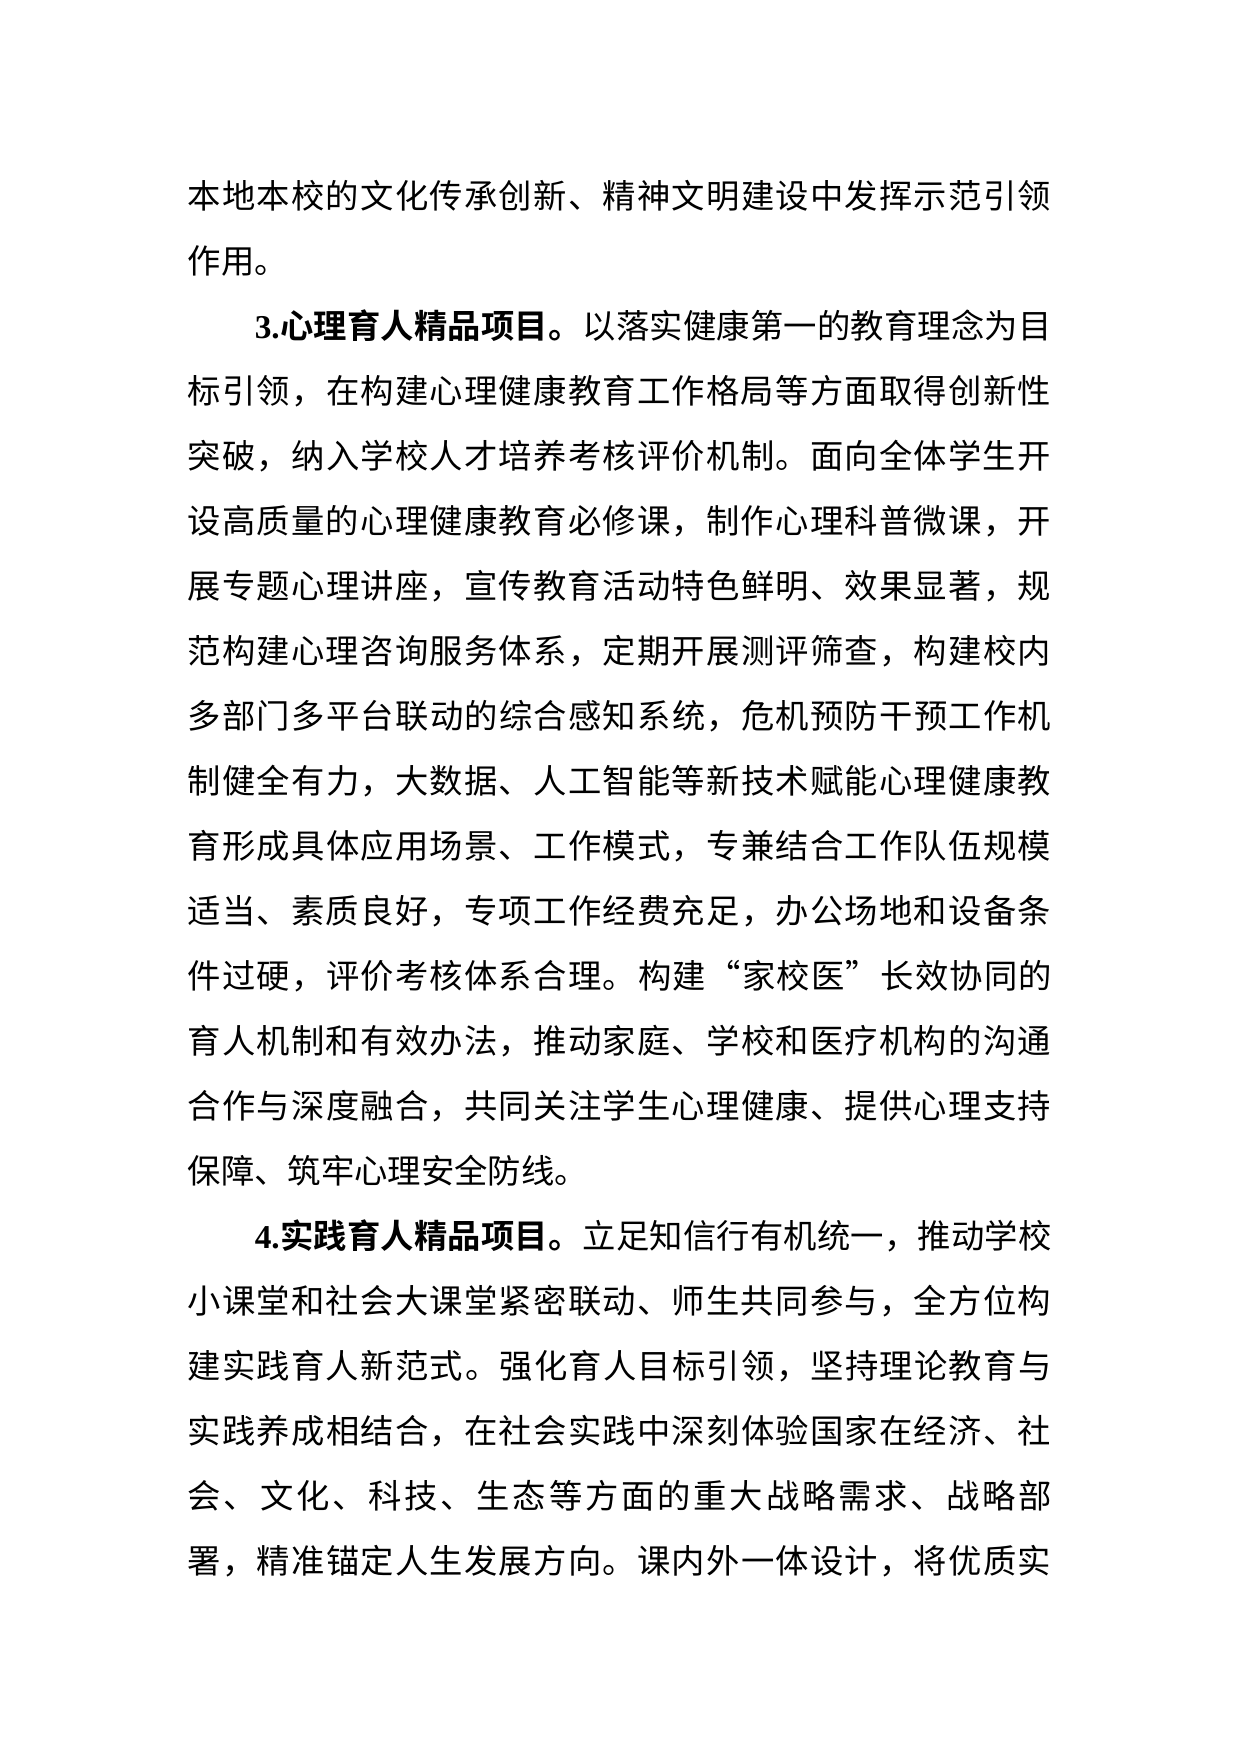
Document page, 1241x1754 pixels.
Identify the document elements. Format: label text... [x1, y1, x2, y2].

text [187, 1202, 1053, 1592]
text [187, 162, 1053, 292]
text 3.心理育人精品项目。以落实健康第一的教育理念为目标引领，在构建心理健康教育工作格局等方面取得创新性突破，纳入学校人才培养考核评价机制。面向全体学生开设高质量的心理健康教育必修课，制作心理科普微课，开展专题心理讲座，宣传教育活动特色鲜明、效果显著，规范构建心理咨询服务体系，定期开展测评筛查，构建校内多部门多平台联动的综合感知系统，危机预防干预工作机制健全有力，大数据、人工智能等新技术赋能心理健康教育形成具体应用场景、工作模式，专兼结合工作队伍规模适当、素质良好，专项工作经费充足，办公场地和设备条件过硬，评价考核体系合理。构建“家校医”长效协同的育人机制和有效办法，推动家庭、学校和医疗机构的沟通合作与深度融合，共同关注学生心理健康、提供心理支持保障、筑牢心理安全防线。 [187, 292, 1053, 1202]
